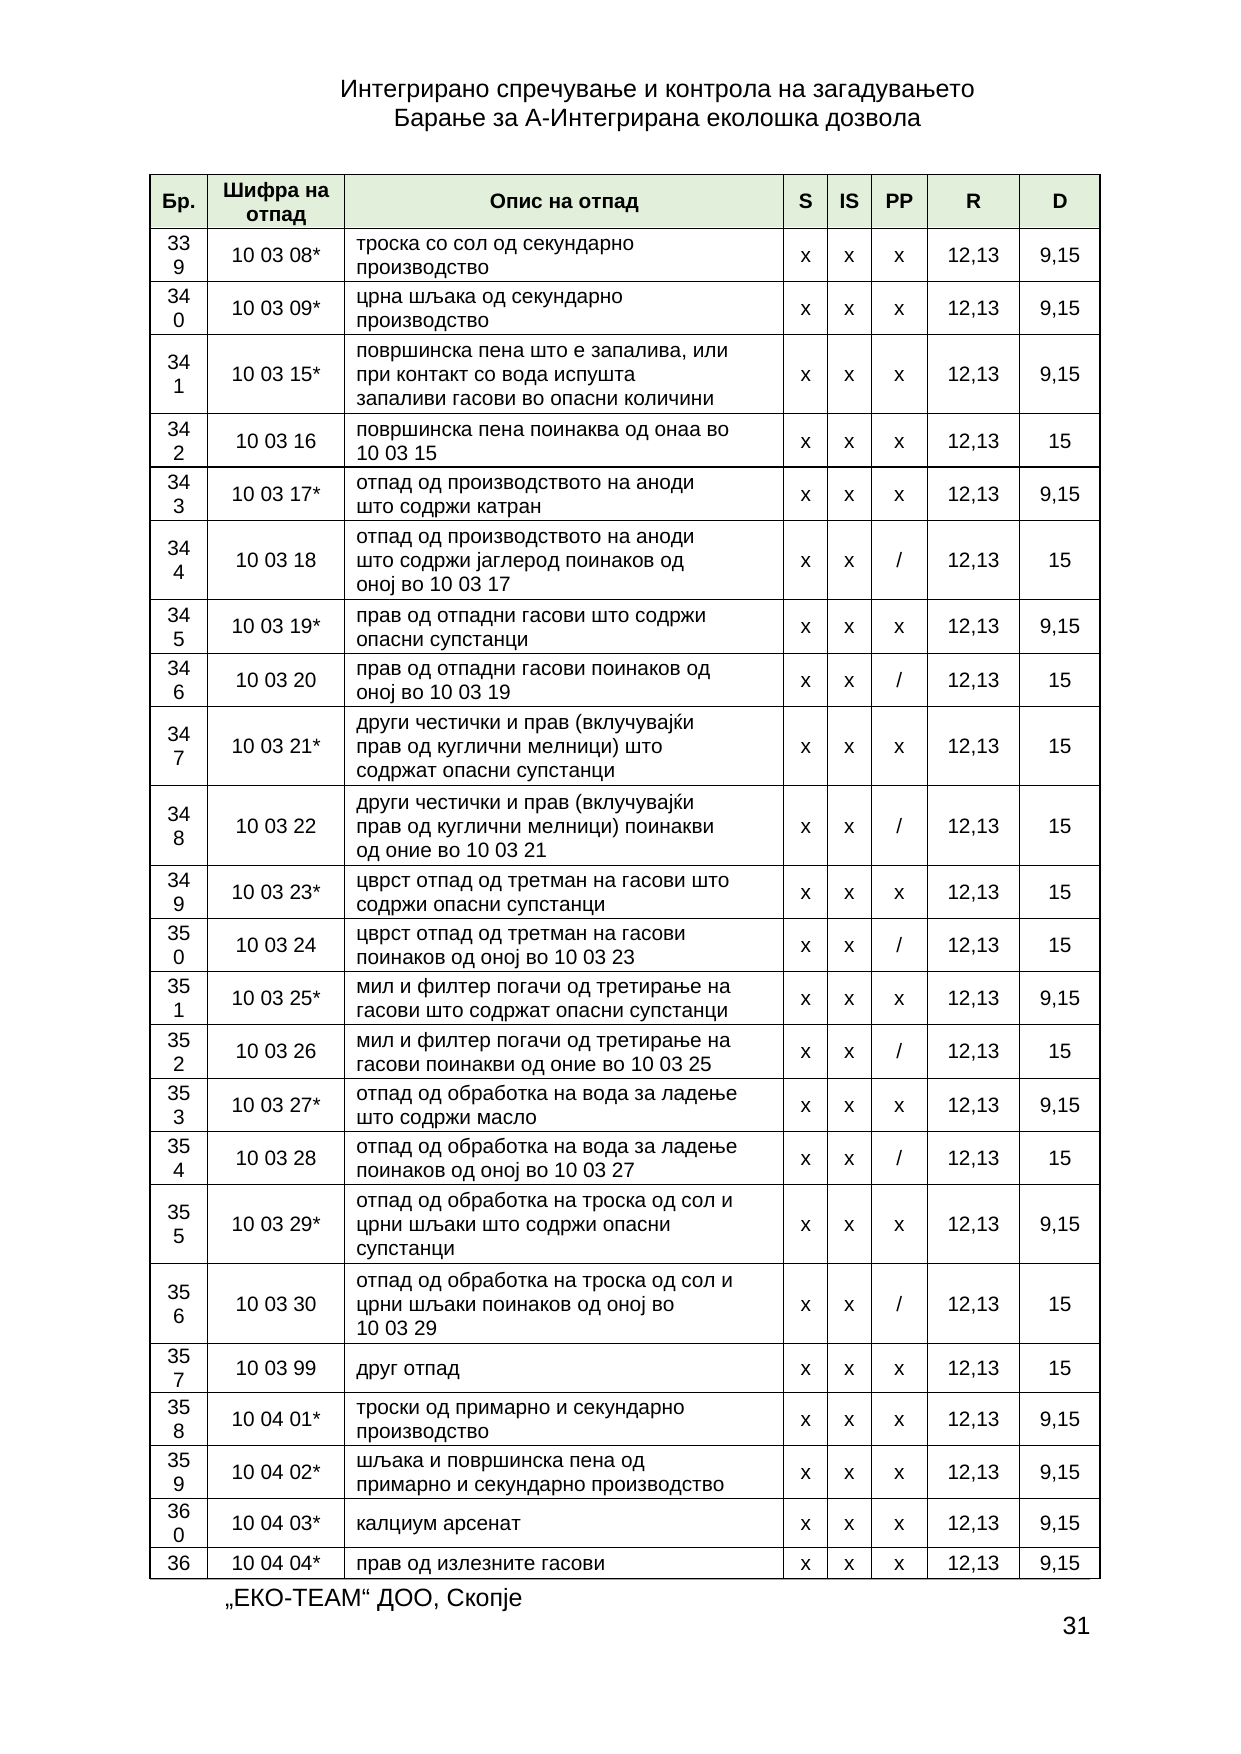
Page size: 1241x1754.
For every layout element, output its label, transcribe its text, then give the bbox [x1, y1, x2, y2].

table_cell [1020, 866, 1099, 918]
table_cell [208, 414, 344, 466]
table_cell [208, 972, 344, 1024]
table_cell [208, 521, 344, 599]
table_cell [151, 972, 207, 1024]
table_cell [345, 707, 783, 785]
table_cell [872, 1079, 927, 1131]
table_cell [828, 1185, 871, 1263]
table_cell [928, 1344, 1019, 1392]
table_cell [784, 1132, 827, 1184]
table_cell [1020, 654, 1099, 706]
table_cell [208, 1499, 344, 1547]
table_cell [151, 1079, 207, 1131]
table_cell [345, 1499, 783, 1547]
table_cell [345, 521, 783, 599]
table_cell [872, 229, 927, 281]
table_header S [784, 175, 827, 227]
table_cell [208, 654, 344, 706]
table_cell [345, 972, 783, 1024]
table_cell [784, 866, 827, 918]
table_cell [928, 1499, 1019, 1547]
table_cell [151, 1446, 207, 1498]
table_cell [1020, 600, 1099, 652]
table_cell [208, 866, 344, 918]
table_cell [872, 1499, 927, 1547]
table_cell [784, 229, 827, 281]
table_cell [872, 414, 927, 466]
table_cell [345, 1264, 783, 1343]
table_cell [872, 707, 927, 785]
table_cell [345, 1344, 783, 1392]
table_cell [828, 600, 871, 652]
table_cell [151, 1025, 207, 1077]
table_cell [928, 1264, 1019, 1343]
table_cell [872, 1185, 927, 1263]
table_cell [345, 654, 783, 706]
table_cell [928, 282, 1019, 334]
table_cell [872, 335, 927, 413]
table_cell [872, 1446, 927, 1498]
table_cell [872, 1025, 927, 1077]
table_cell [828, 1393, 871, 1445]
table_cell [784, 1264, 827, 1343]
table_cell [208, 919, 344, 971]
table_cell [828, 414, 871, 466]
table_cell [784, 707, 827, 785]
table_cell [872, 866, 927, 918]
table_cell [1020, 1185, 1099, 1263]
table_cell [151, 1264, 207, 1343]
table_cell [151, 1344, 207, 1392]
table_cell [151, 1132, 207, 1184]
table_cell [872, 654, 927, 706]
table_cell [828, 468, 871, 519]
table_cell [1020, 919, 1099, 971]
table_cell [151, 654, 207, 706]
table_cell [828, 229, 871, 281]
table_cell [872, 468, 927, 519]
table_header IS [828, 175, 871, 227]
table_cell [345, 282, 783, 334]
table_header PP [872, 175, 927, 227]
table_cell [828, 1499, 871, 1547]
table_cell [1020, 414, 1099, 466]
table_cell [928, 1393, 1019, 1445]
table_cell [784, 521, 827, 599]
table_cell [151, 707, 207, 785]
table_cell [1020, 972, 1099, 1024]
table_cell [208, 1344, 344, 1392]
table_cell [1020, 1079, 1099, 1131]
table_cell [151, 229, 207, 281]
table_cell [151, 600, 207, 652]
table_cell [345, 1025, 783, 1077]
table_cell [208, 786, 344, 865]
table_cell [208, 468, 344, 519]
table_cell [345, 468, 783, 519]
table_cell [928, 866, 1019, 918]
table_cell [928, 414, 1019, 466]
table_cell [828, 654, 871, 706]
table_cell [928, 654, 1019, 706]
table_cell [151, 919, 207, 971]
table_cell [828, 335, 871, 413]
table_header Бр. [151, 175, 207, 227]
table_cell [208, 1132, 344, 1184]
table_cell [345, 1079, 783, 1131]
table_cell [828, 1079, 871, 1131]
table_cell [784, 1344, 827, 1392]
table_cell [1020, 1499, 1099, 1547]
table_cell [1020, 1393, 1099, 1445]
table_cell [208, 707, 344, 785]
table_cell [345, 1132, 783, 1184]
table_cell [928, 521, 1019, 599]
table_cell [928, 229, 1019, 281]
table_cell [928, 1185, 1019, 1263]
table_header Шифра на отпад [208, 175, 344, 227]
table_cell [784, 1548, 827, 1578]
table_header Опис на отпад [345, 175, 783, 227]
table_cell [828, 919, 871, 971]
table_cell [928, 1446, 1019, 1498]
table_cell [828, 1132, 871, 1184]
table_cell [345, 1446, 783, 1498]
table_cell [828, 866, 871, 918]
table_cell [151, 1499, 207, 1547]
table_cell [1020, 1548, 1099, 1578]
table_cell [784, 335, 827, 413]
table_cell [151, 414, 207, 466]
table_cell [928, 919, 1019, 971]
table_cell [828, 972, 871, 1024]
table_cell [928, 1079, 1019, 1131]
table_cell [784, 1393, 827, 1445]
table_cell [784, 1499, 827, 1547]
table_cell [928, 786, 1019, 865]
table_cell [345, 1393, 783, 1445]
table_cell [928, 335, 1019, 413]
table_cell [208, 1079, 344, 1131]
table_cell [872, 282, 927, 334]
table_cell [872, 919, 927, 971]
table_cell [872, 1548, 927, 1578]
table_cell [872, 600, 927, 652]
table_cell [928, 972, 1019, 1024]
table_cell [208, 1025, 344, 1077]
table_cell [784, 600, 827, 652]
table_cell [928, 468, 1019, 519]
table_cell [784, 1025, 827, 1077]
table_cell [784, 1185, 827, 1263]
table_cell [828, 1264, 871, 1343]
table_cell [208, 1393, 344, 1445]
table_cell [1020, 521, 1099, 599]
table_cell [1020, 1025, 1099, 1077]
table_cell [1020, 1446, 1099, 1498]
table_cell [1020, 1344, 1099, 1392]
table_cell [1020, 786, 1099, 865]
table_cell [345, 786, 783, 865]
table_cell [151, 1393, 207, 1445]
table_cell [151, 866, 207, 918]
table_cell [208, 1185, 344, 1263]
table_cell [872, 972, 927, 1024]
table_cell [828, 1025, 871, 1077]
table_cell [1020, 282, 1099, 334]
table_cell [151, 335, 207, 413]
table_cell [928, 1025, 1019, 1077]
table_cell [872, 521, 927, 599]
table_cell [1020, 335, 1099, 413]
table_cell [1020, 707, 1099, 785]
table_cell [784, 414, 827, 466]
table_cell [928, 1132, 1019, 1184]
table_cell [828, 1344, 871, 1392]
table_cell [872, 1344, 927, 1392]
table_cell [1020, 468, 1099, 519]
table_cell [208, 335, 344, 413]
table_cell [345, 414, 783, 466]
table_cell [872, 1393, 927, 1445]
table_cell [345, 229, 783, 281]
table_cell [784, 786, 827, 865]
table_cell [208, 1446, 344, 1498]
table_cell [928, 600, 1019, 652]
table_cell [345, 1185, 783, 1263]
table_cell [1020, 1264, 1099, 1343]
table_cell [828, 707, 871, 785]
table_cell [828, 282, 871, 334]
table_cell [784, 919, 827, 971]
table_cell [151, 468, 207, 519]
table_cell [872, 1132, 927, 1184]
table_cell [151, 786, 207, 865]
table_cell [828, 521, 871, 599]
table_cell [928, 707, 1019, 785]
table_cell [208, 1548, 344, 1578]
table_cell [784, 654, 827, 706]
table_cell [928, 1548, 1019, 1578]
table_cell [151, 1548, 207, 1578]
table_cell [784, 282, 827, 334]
table_header R [928, 175, 1019, 227]
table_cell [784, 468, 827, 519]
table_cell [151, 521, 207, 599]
table_header D [1020, 175, 1099, 227]
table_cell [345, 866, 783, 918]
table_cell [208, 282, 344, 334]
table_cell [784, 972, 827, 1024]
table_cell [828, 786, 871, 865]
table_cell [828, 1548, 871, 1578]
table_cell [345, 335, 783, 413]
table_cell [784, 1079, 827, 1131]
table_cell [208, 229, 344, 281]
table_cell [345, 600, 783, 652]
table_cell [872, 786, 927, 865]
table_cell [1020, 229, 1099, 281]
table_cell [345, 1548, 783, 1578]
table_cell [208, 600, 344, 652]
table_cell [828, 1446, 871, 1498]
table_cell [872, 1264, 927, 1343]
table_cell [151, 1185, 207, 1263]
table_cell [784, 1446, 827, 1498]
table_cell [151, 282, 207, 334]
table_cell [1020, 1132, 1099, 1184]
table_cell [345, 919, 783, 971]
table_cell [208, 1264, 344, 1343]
